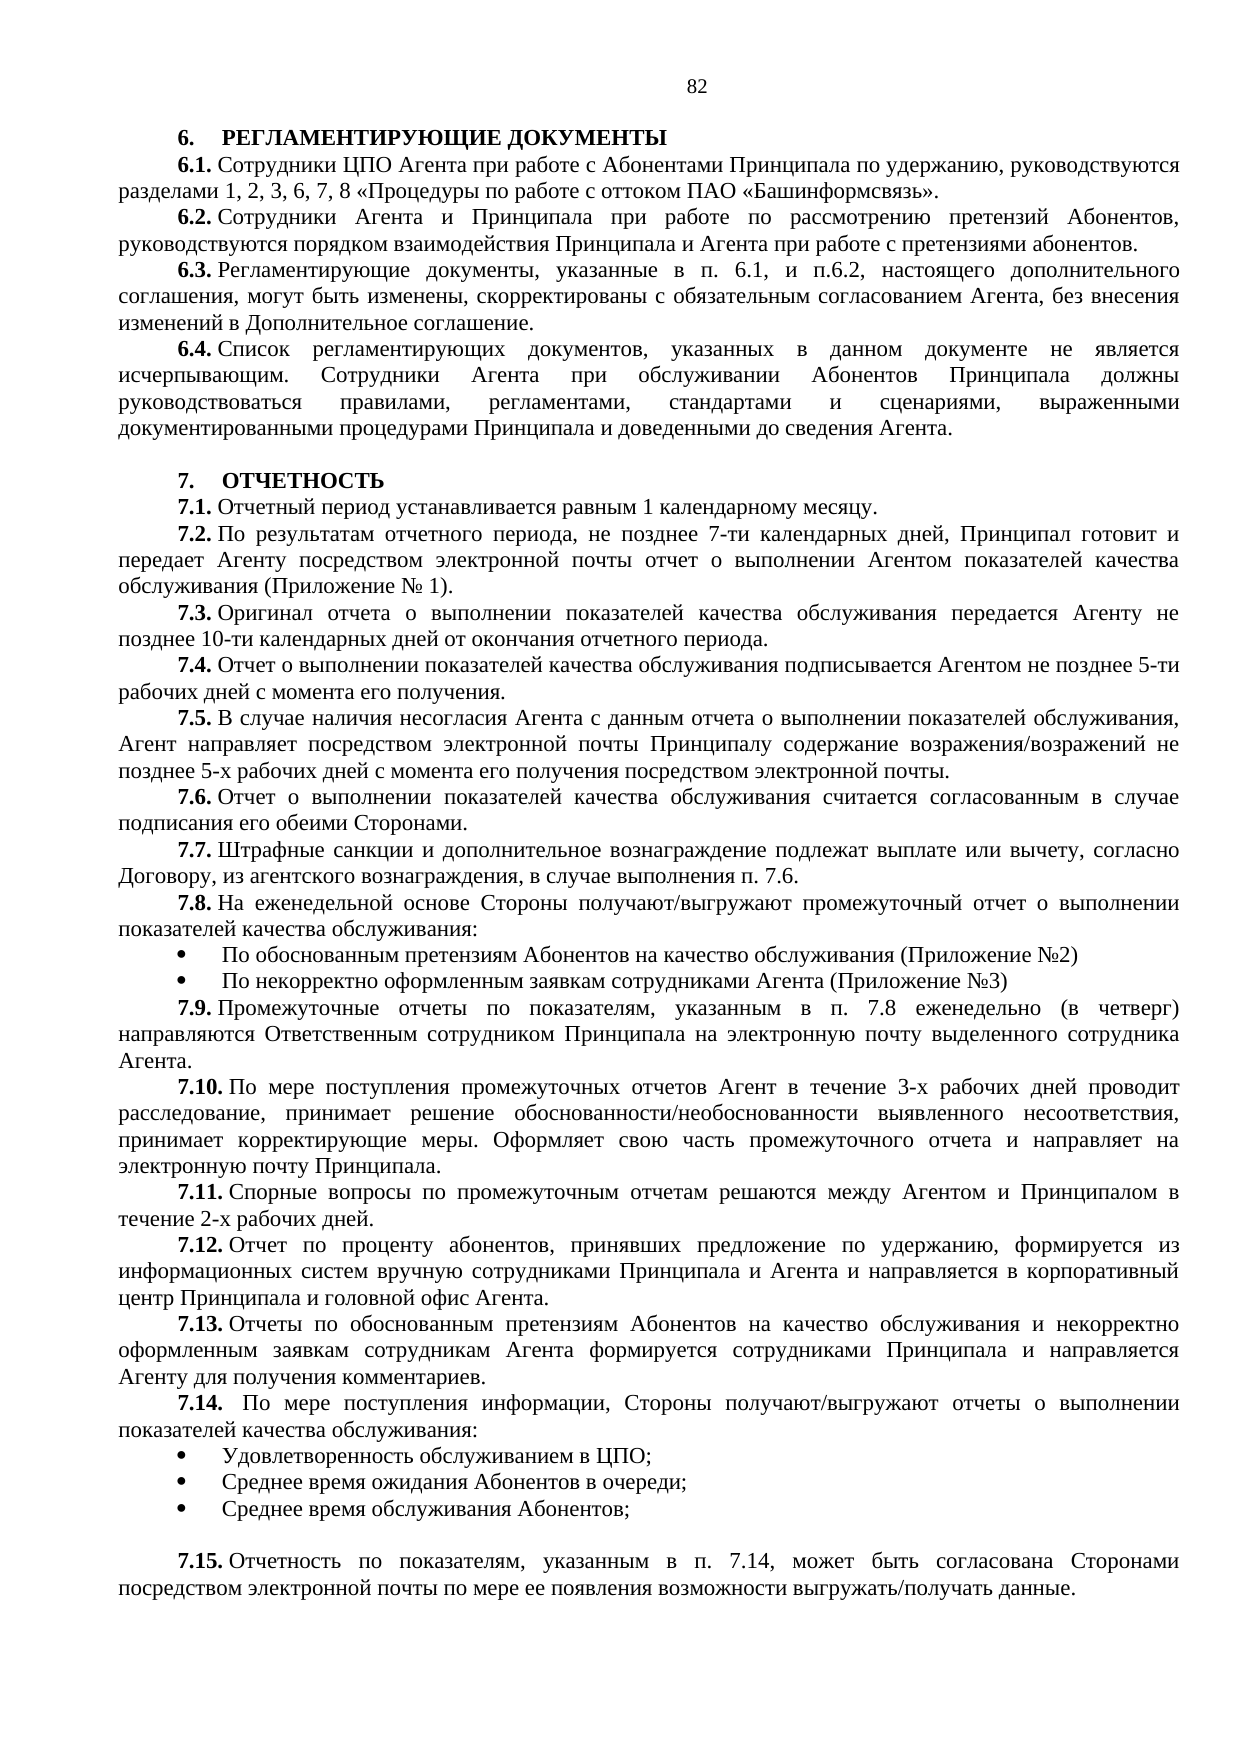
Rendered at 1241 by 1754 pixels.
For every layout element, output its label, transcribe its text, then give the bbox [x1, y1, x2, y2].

list Спорные вопросы по промежуточным отчетам решаются между Агентом и Принципалом в течение 2-х рабочих дней. [118, 1178, 1181, 1231]
list По обоснованным претензиям Абонентов на качество обслуживания (Приложение №2) [118, 941, 1181, 968]
list Отчет по проценту абонентов, принявших предложение по удержанию, формируется из информационных систем вручную сотрудниками Принципала и Агента и направляется в корпоративный центр Принципала и головной офис Агента. [118, 1231, 1181, 1310]
list Среднее время обслуживания Абонентов; [118, 1495, 1181, 1521]
list По результатам отчетного периода, не позднее 7-ти календарных дней, Принципал готовит и передает Агенту посредством электронной почты отчет о выполнении Агентом показателей качества обслуживания (Приложение № 1). [118, 519, 1181, 599]
list Отчетный период устанавливается равным 1 календарному месяцу. [118, 493, 1181, 519]
list Оригинал отчета о выполнении показателей качества обслуживания передается Агенту не позднее 10-ти календарных дней от окончания отчетного периода. [118, 599, 1181, 651]
list Список регламентирующих документов, указанных в данном документе не является исчерпывающим. Сотрудники Агента при обслуживании Абонентов Принципала должны руководствоваться правилами, регламентами, стандартами и сценариями, выраженными документированными процедурами Принципала и доведенными до сведения Агента. [118, 335, 1181, 441]
list Сотрудники Агента и Принципала при работе по рассмотрению претензий Абонентов, руководствуются порядком взаимодействия Принципала и Агента при работе с претензиями абонентов. [118, 203, 1181, 256]
list По мере поступления информации, Стороны получают/выгружают отчеты о выполнении показателей качества обслуживания: [118, 1389, 1181, 1442]
list Отчет о выполнении показателей качества обслуживания подписывается Агентом не позднее 5-ти рабочих дней с момента его получения. [118, 651, 1181, 704]
list По мере поступления промежуточных отчетов Агент в течение 3-х рабочих дней проводит расследование, принимает решение обоснованности/необоснованности выявленного несоответствия, принимает корректирующие меры. Оформляет свою часть промежуточного отчета и направляет на электронную почту Принципала. [118, 1073, 1181, 1178]
list Регламентирующие документы, указанные в п. 6.1, и п.6.2, настоящего дополнительного соглашения, могут быть изменены, скорректированы с обязательным согласованием Агента, без внесения изменений в Дополнительное соглашение. [118, 256, 1181, 335]
list Сотрудники ЦПО Агента при работе с Абонентами Принципала по удержанию, руководствуются разделами 1, 2, 3, 6, 7, 8 «Процедуры по работе с оттоком ПАО «Башинформсвязь». [118, 151, 1181, 203]
list Промежуточные отчеты по показателям, указанным в п. 7.8 еженедельно (в четверг) направляются Ответственным сотрудником Принципала на электронную почту выделенного сотрудника Агента. [118, 994, 1181, 1073]
list РЕГЛАМЕНТИРУЮЩИЕ ДОКУМЕНТЫ [118, 124, 1181, 151]
list В случае наличия несогласия Агента с данным отчета о выполнении показателей обслуживания, Агент направляет посредством электронной почты Принципалу содержание возражения/возражений не позднее 5-х рабочих дней с момента его получения посредством электронной почты. [118, 704, 1181, 783]
list На еженедельной основе Стороны получают/выгружают промежуточный отчет о выполнении показателей качества обслуживания: [118, 888, 1181, 941]
list Отчетность по показателям, указанным в п. 7.14, может быть согласована Сторонами посредством электронной почты по мере ее появления возможности выгружать/получать данные. [118, 1547, 1181, 1600]
list Среднее время ожидания Абонентов в очереди; [118, 1468, 1181, 1495]
list По некорректно оформленным заявкам сотрудниками Агента (Приложение №3) [118, 968, 1181, 994]
list Штрафные санкции и дополнительное вознаграждение подлежат выплате или вычету, согласно Договору, из агентского вознаграждения, в случае выполнения п. 7.6. [118, 836, 1181, 888]
list Удовлетворенность обслуживанием в ЦПО; [118, 1442, 1181, 1468]
list Отчет о выполнении показателей качества обслуживания считается согласованным в случае подписания его обеими Сторонами. [118, 783, 1181, 836]
list ОТЧЕТНОСТЬ [118, 467, 1181, 493]
list Отчеты по обоснованным претензиям Абонентов на качество обслуживания и некорректно оформленным заявкам сотрудникам Агента формируется сотрудниками Принципала и направляется Агенту для получения комментариев. [118, 1310, 1181, 1389]
